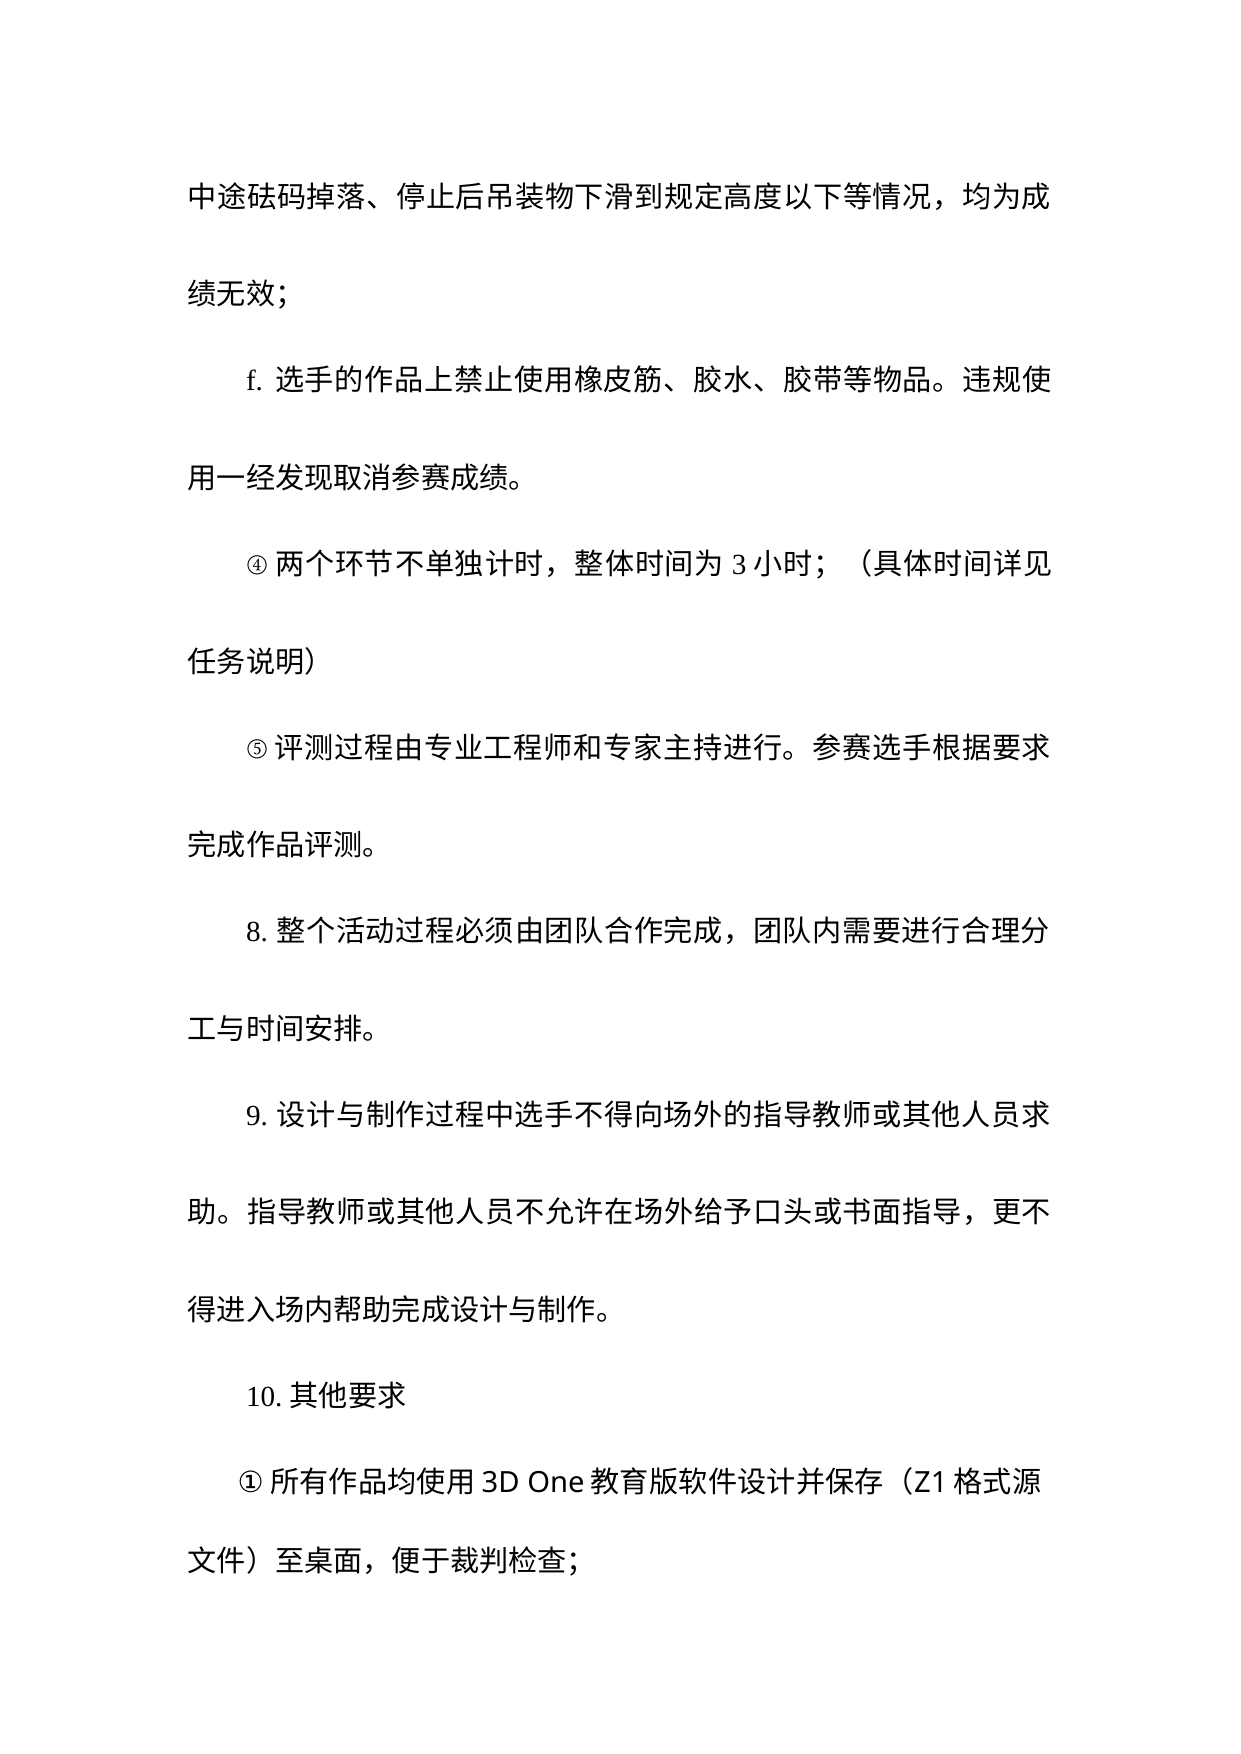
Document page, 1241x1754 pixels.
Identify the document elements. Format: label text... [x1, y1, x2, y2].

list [187, 162, 1053, 324]
text ⑤评测过程由专业工程师和专家主持进行。参赛选手根据要求完成作品评测。 [187, 713, 1053, 875]
text ①所有作品均使用3D One教育版软件设计并保存（Z1格式源文件）至桌面，便于裁判检查； [187, 1447, 1041, 1591]
text 8. 整个活动过程必须由团队合作完成，团队内需要进行合理分工与时间安排。 [187, 897, 1053, 1059]
text ④两个环节不单独计时，整体时间为3小时；（具体时间详见任务说明） [187, 529, 1053, 692]
text 9. 设计与制作过程中选手不得向场外的指导教师或其他人员求助。指导教师或其他人员不允许在场外给予口头或书面指导，更不得进入场内帮助完成设计与制作。 [187, 1080, 1053, 1340]
list 选手的作品上禁止使用橡皮筋、胶水、胶带等物品。违规使用一经发现取消参赛成绩。 [187, 346, 1053, 508]
text 10. 其他要求 [187, 1361, 1053, 1426]
